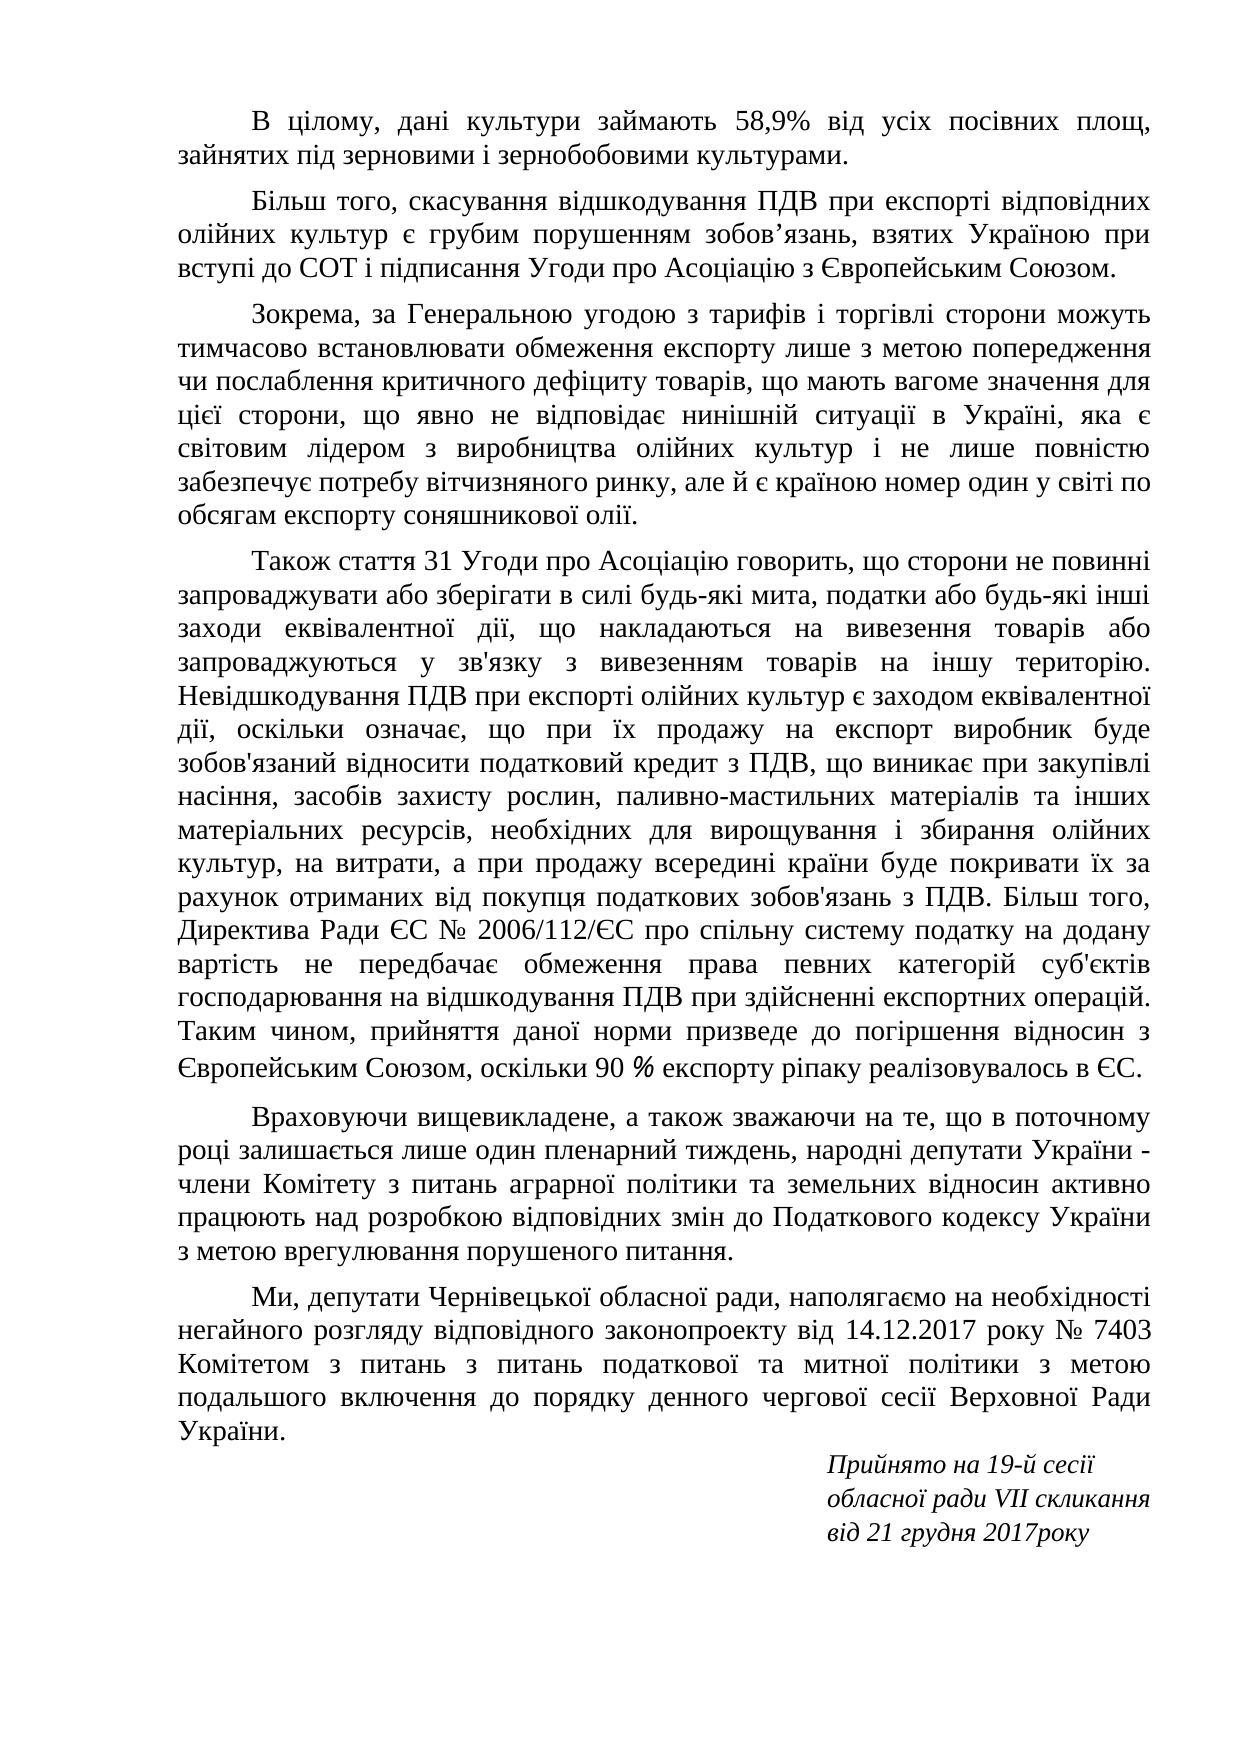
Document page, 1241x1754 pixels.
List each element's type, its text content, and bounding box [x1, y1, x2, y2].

text Прийнято на 19-й сесії обласної ради VII скликання від 21 грудня 2017року [827, 1447, 1152, 1548]
text Більш того, скасування відшкодування ПДВ при експорті відповідних олійних культур є грубим порушенням зобов’язань, взятих Україною при вступі до СОТ і підписання Угоди про Асоціацію з Європейським Союзом. [177, 183, 1152, 284]
text Зокрема, за Генеральною угодою з тарифів і торгівлі сторони можуть тимчасово встановлювати обмеження експорту лише з метою попередження чи послаблення критичного дефіциту товарів, що мають вагоме значення для цієї сторони, що явно не відповідає нинішній ситуації в Україні, яка є світовим лідером з виробництва олійних культур і не лише повністю забезпечує потребу вітчизняного ринку, але й є країною номер один у світі по обсягам експорту соняшникової олії. [177, 296, 1152, 531]
text Ми, депутати Чернівецької обласної ради, наполягаємо на необхідності негайного розгляду відповідного законопроекту від 14.12.2017 року № 7403 Комітетом з питань з питань податкової та митної політики з метою подальшого включення до порядку денного чергової сесії Верховної Ради України. [177, 1279, 1152, 1447]
text Також стаття 31 Угоди про Асоціацію говорить, що сторони не повинні запроваджувати або зберігати в силі будь-які мита, податки або будь-які інші заходи еквівалентної дії, що накладаються на вивезення товарів або запроваджуються у зв'язку з вивезенням товарів на іншу територію. Невідшкодування ПДВ при експорті олійних культур є заходом еквівалентної дії, оскільки означає, що при їх продажу на експорт виробник буде зобов'язаний відносити податковий кредит з ПДВ, що виникає при закупівлі насіння, засобів захисту рослин, паливно-мастильних матеріалів та інших матеріальних ресурсів, необхідних для вирощування і збирання олійних культур, на витрати, а при продажу всередині країни буде покривати їх за рахунок отриманих від покупця податкових зобов'язань з ПДВ. Більш того, Директива Ради ЄС № 2006/112/ЄС про спільну систему податку на додану вартість не передбачає обмеження права певних категорій суб'єктів господарювання на відшкодування ПДВ при здійсненні експортних операцій. Таким чином, прийняття даної норми призведе до погіршення відносин з Європейським Союзом, оскільки 90 % експорту ріпаку реалізовувалось в ЄС. [177, 543, 1152, 1086]
text В цілому, дані культури займають 58,9% від усіх посівних площ, зайнятих під зерновими і зернобобовими культурами. [177, 103, 1152, 171]
text Враховуючи вищевикладене, а також зважаючи на те, що в поточному році залишається лише один пленарний тиждень, народні депутати України - члени Комітету з питань аграрної політики та земельних відносин активно працюють над розробкою відповідних змін до Податкового кодексу України з метою врегулювання порушеного питання. [177, 1099, 1152, 1266]
